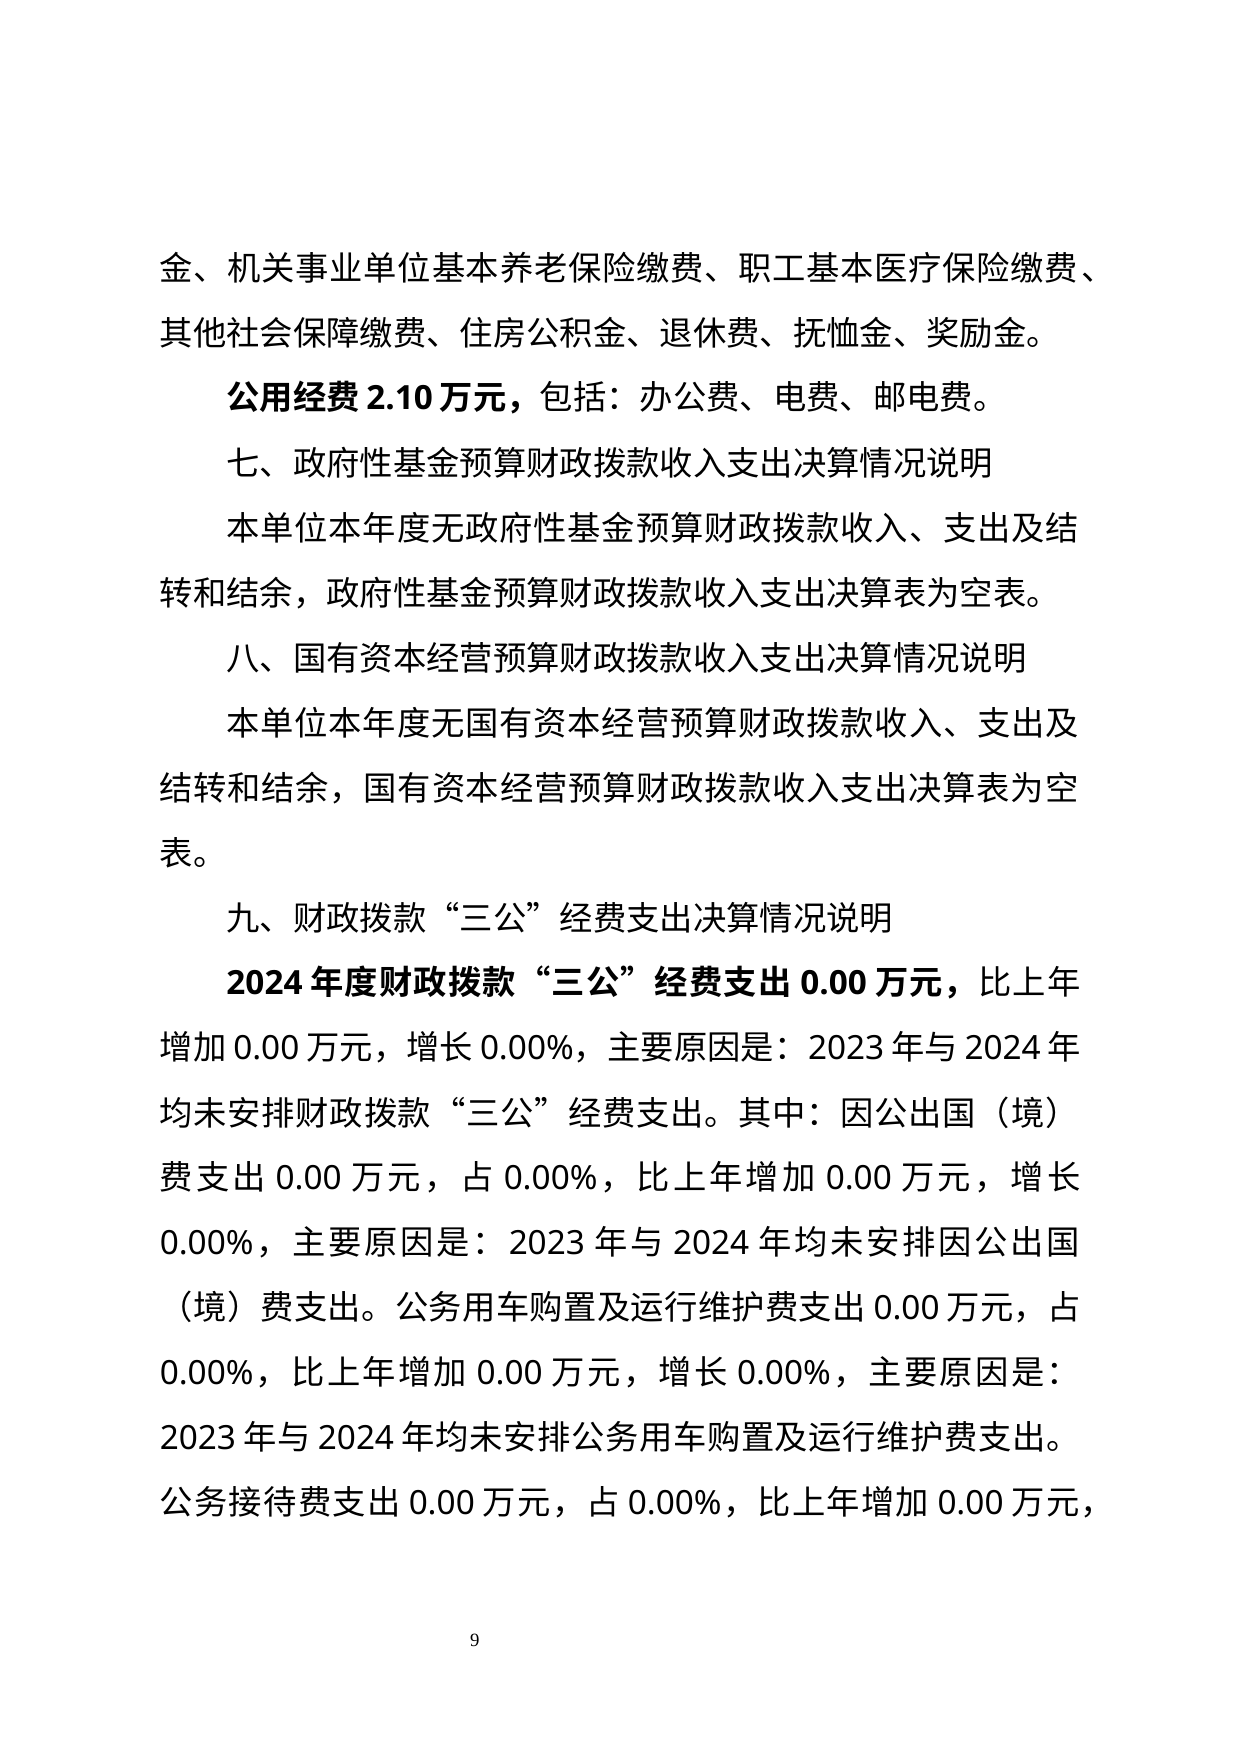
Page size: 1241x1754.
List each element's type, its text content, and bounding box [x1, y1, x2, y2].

text 公用经费2.10万元，包括：办公费、电费、邮电费。 [159, 363, 1081, 428]
text 八、国有资本经营预算财政拨款收入支出决算情况说明 [159, 623, 1081, 688]
text 七、政府性基金预算财政拨款收入支出决算情况说明 [159, 428, 1081, 493]
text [159, 948, 1081, 1533]
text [159, 233, 1081, 363]
text 本单位本年度无国有资本经营预算财政拨款收入、支出及结转和结余，国有资本经营预算财政拨款收入支出决算表为空表。 [159, 688, 1081, 883]
text 本单位本年度无政府性基金预算财政拨款收入、支出及结转和结余，政府性基金预算财政拨款收入支出决算表为空表。 [159, 493, 1081, 623]
text 九、财政拨款“三公”经费支出决算情况说明 [159, 883, 1081, 948]
